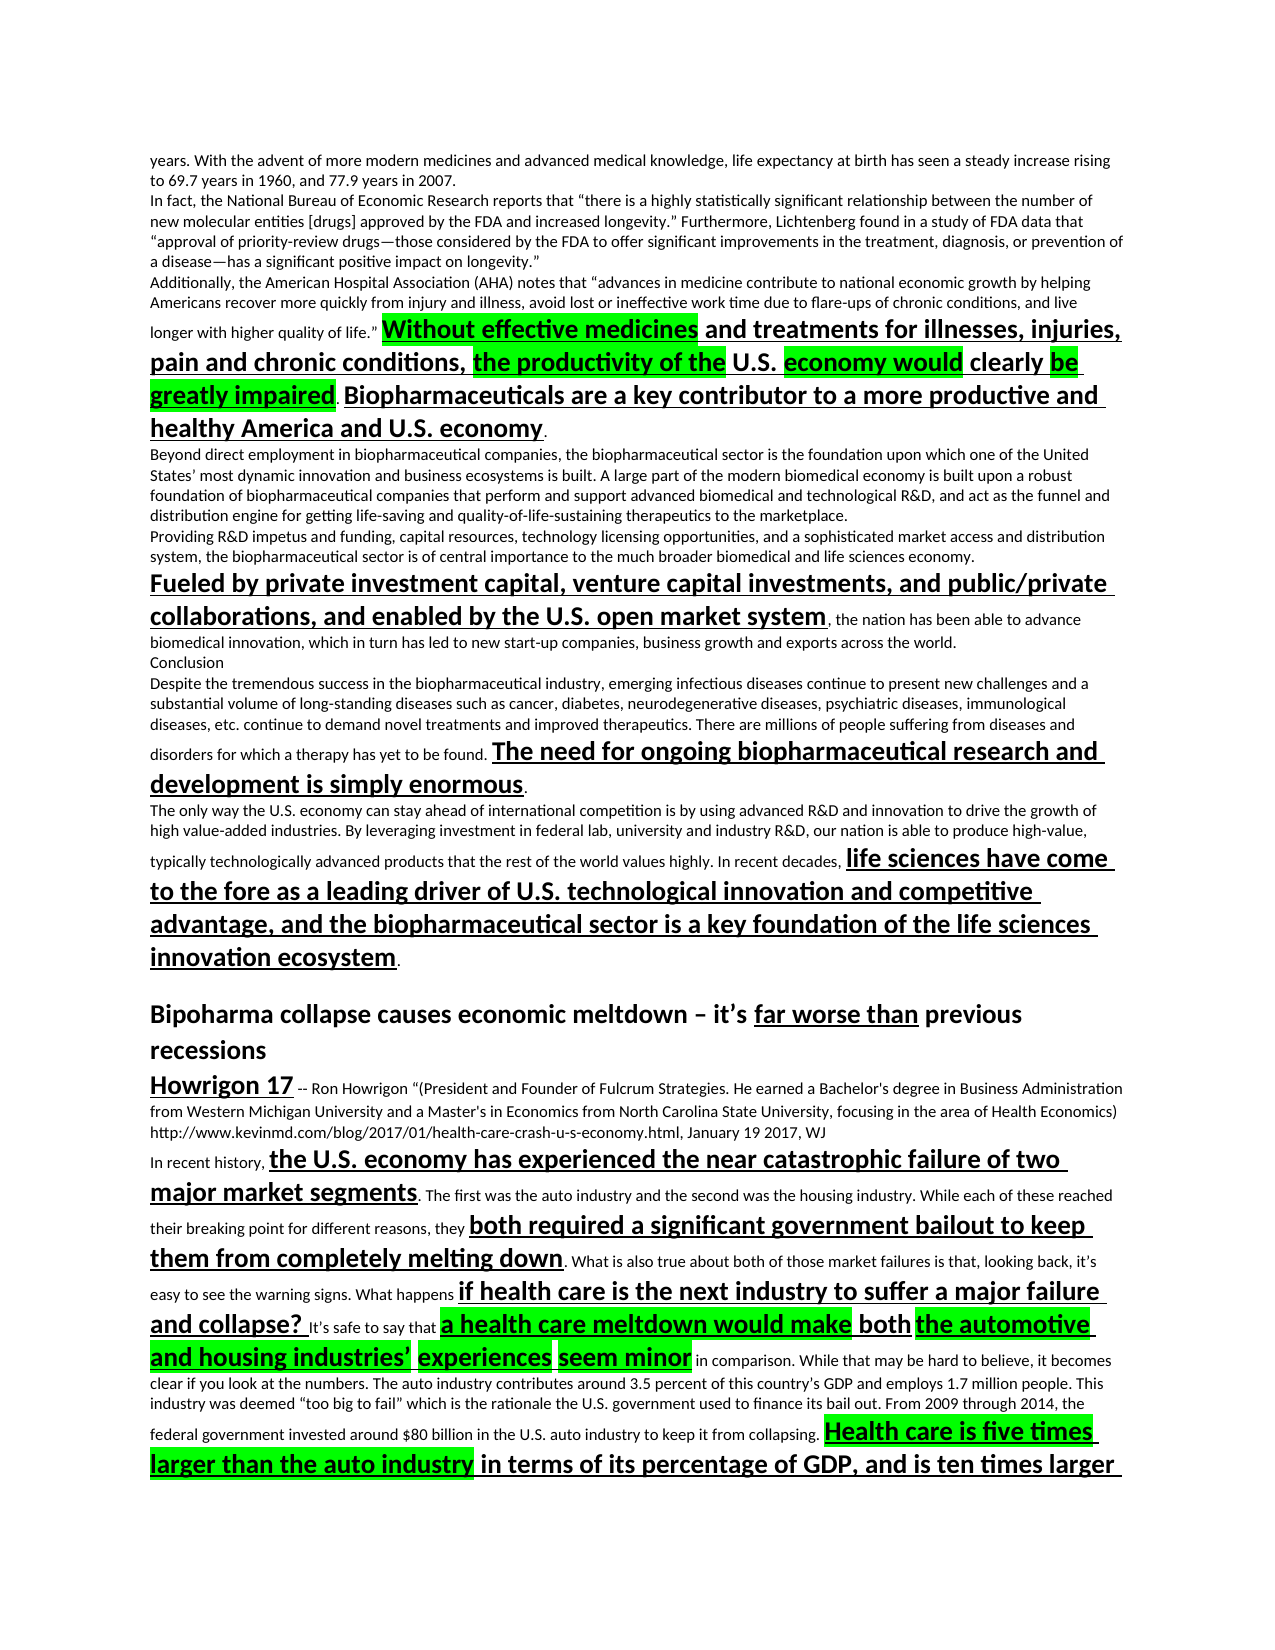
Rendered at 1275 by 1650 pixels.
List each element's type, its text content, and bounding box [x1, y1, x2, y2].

subtitle Bipoharma collapse causes economic meltdown – it’s far worse than previous recessions [150, 997, 1125, 1066]
text Beyond direct employment in biopharmaceutical companies, the biopharmaceutical sector is the foundation upon which one of the United States’ most dynamic innovation and business ecosystems is built. A large part of the modern biomedical economy is built upon a robust foundation of biopharmaceutical companies that perform and support advanced biomedical and technological R&D, and act as the funnel and distribution engine for getting life-saving and quality-of-life-sustaining therapeutics to the marketplace. [150, 444, 1125, 526]
text Conclusion [150, 653, 1125, 673]
text In fact, the National Bureau of Economic Research reports that “there is a highly statistically significant relationship between the number of new molecular entities [drugs] approved by the FDA and increased longevity.” Furthermore, Lichtenberg found in a study of FDA data that “approval of priority-review drugs—those considered by the FDA to offer significant improvements in the treatment, diagnosis, or prevention of a disease—has a significant positive impact on longevity.” [150, 191, 1125, 272]
text Providing R&D impetus and funding, capital resources, technology licensing opportunities, and a sophisticated market access and distribution system, the biopharmaceutical sector is of central importance to the much broader biomedical and life sciences economy. [150, 526, 1125, 566]
text The only way the U.S. economy can stay ahead of international competition is by using advanced R&D and innovation to drive the growth of high value-added industries. By leveraging investment in federal lab, university and industry R&D, our nation is able to produce high-value, typically technologically advanced products that the rest of the world values highly. In recent decades, life sciences have come to the fore as a leading driver of U.S. technological innovation and competitive advantage, and the biopharmaceutical sector is a key foundation of the life sciences innovation ecosystem. [150, 800, 1125, 973]
text Fueled by private investment capital, venture capital investments, and public/private collaborations, and enabled by the U.S. open market system, the nation has been able to advance biomedical innovation, which in turn has led to new start-up companies, business growth and exports across the world. [150, 566, 1125, 653]
text Despite the tremendous success in the biopharmaceutical industry, emerging infectious diseases continue to present new challenges and a substantial volume of long-standing diseases such as cancer, diabetes, neurodegenerative diseases, psychiatric diseases, immunological diseases, etc. continue to demand novel treatments and improved therapeutics. There are millions of people suffering from diseases and disorders for which a therapy has yet to be found. The need for ongoing biopharmaceutical research and development is simply enormous. [150, 673, 1125, 800]
text Howrigon 17 -- Ron Howrigon “(President and Founder of Fulcrum Strategies. He earned a Bachelor's degree in Business Administration from Western Michigan University and a Master's in Economics from North Carolina State University, focusing in the area of Health Economics) http://www.kevinmd.com/blog/2017/01/health-care-crash-u-s-economy.html, January 19 2017, WJ [150, 1068, 1125, 1142]
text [150, 150, 1125, 191]
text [150, 1142, 1125, 1480]
text Additionally, the American Hospital Association (AHA) notes that “advances in medicine contribute to national economic growth by helping Americans recover more quickly from injury and illness, avoid lost or ineffective work time due to flare-ups of chronic conditions, and live longer with higher quality of life.” Without effective medicines and treatments for illnesses, injuries, pain and chronic conditions, the productivity of the U.S. economy would clearly be greatly impaired. Biopharmaceuticals are a key contributor to a more productive and healthy America and U.S. economy. [150, 272, 1125, 444]
